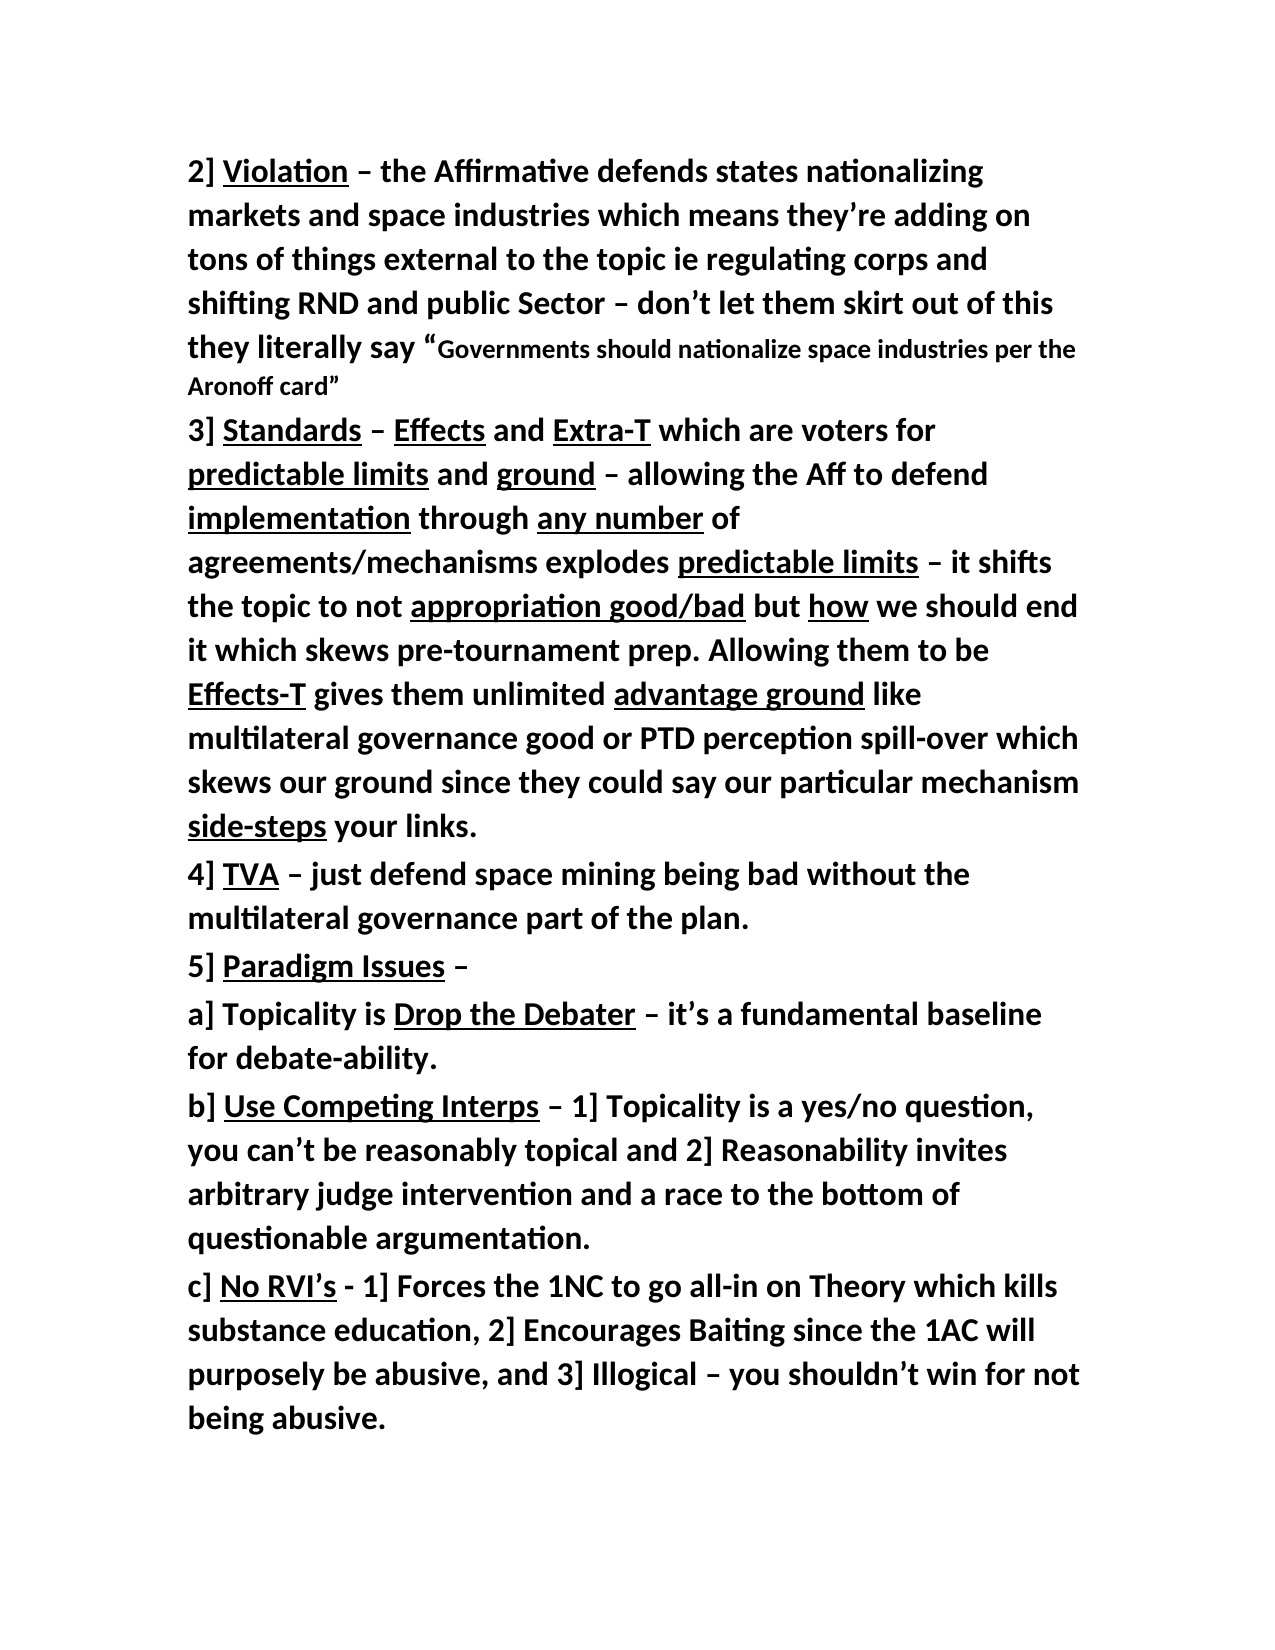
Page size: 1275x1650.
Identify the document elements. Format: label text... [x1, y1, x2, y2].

subtitle 5] Paradigm Issues – [187, 945, 1087, 986]
subtitle 3] Standards – Effects and Extra-T which are voters for predictable limits and ground – allowing the Aff to defend implementation through any number of agreements/mechanisms explodes predictable limits – it shifts the topic to not appropriation good/bad but how we should end it which skews pre-tournament prep. Allowing them to be Effects-T gives them unlimited advantage ground like multilateral governance good or PTD perception spill-over which skews our ground since they could say our particular mechanism side-steps your links. [187, 409, 1087, 845]
subtitle c] No RVI’s - 1] Forces the 1NC to go all-in on Theory which kills substance education, 2] Encourages Baiting since the 1AC will purposely be abusive, and 3] Illogical – you shouldn’t win for not being abusive. [187, 1265, 1087, 1438]
subtitle a] Topicality is Drop the Debater – it’s a fundamental baseline for debate-ability. [187, 993, 1087, 1078]
subtitle 4] TVA – just defend space mining being bad without the multilateral governance part of the plan. [187, 853, 1087, 937]
subtitle b] Use Competing Interps – 1] Topicality is a yes/no question, you can’t be reasonably topical and 2] Reasonability invites arbitrary judge intervention and a race to the bottom of questionable argumentation. [187, 1085, 1087, 1258]
subtitle 2] Violation – the Affirmative defends states nationalizing markets and space industries which means they’re adding on tons of things external to the topic ie regulating corps and shifting RND and public Sector – don’t let them skirt out of this they literally say “Governments should nationalize space industries per the Aronoff card” [187, 150, 1087, 402]
